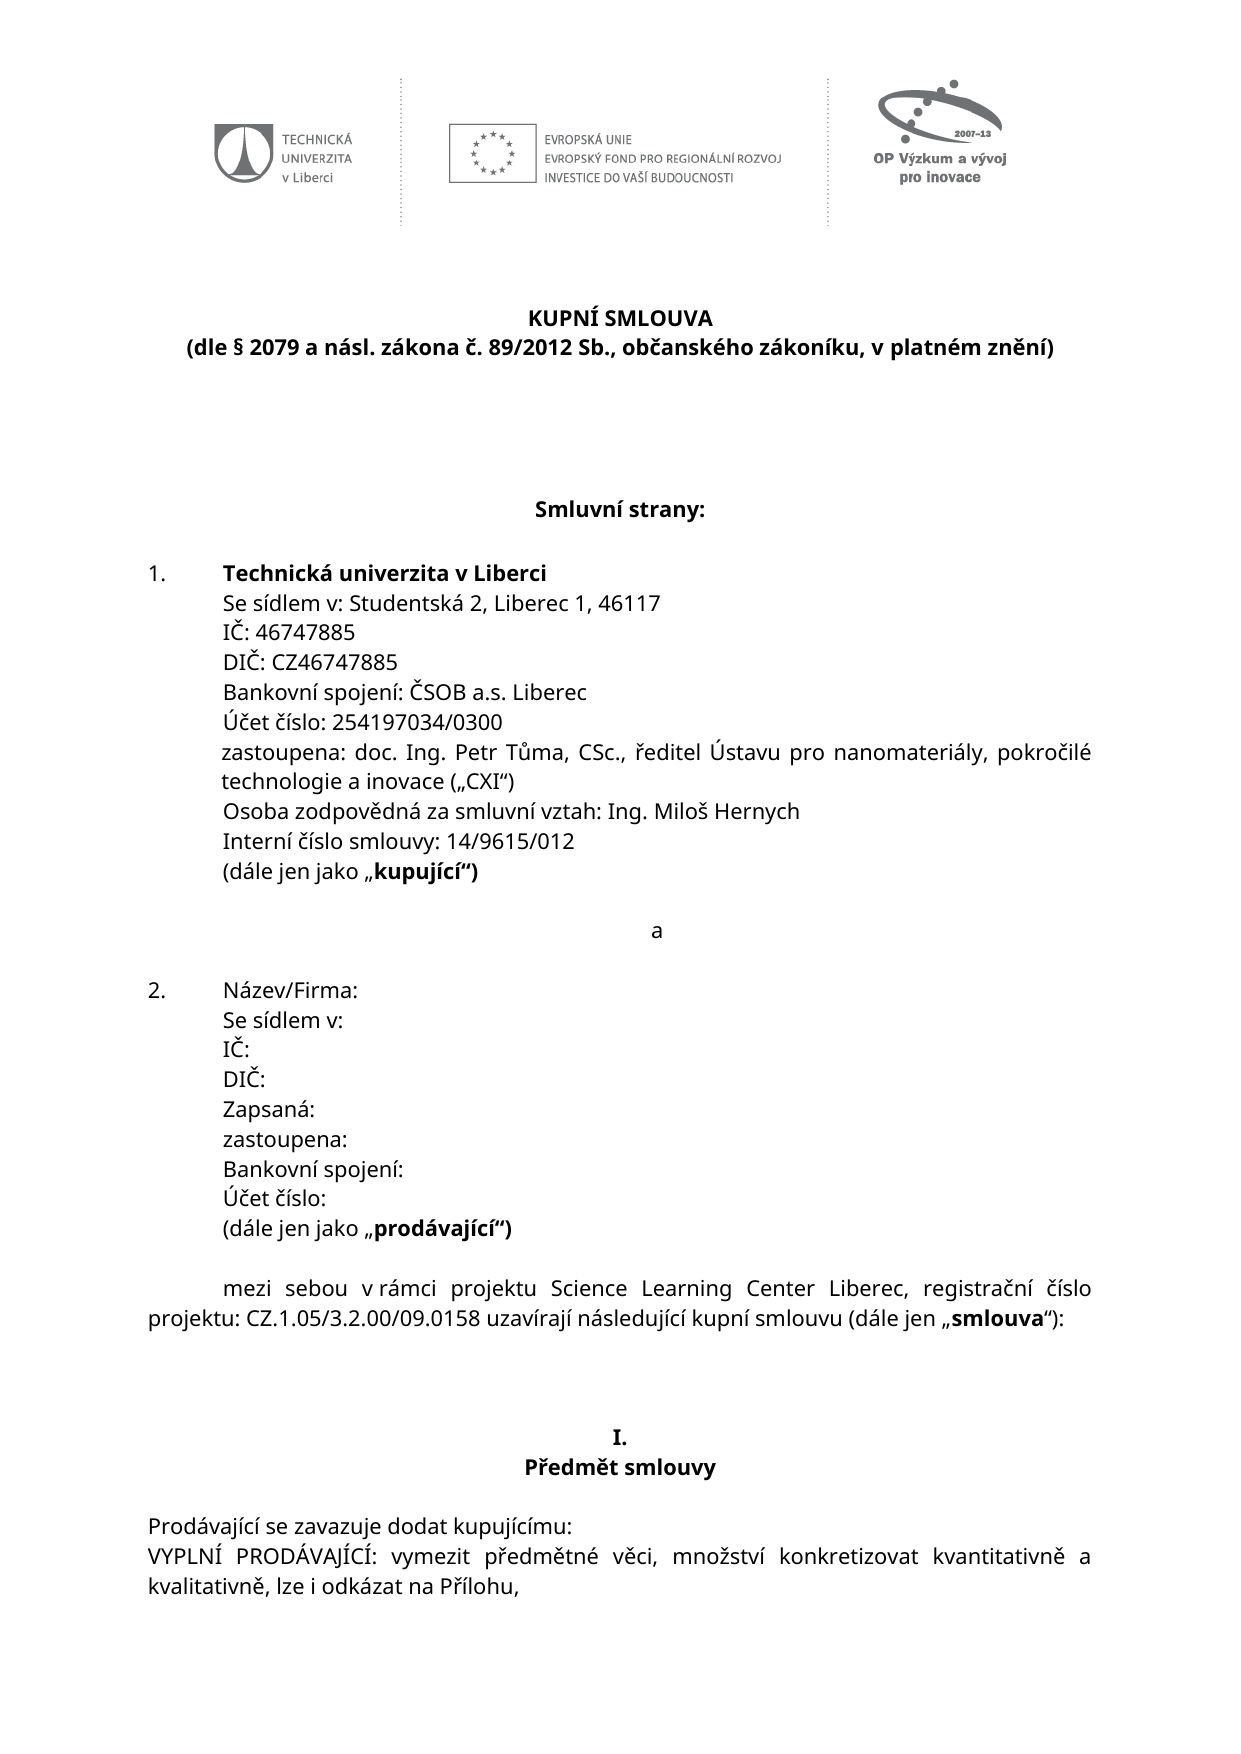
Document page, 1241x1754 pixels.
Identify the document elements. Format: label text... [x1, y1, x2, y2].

subtitle Předmět smlouvy [148, 1451, 1093, 1481]
text VYPLNÍ PRODÁVAJÍCÍ: vymezit předmětné věci, množství konkretizovat kvantitativně a kvalitativně, lze i odkázat na Přílohu, [148, 1541, 1093, 1600]
text Smluvní strany: [148, 494, 1093, 524]
text (dále jen jako „kupující“) [148, 856, 1093, 885]
text Se sídlem v: [148, 1004, 1093, 1034]
picture [143, 71, 1090, 231]
text a [221, 915, 1093, 945]
title KUPNÍ SMLOUVA [148, 303, 1093, 332]
text zastoupena: [148, 1124, 1093, 1153]
text Prodávající se zavazuje dodat kupujícímu: [148, 1511, 1093, 1541]
text Účet číslo: [148, 1183, 1093, 1213]
text Bankovní spojení: [148, 1153, 1093, 1183]
text Interní číslo smlouvy: 14/9615/012 [148, 826, 1093, 856]
text IČ: [148, 1034, 1093, 1064]
text DIČ: [148, 1064, 1093, 1094]
text Účet číslo: 254197034/0300 [148, 707, 1093, 736]
text mezi sebou v rámci projektu Science Learning Center Liberec, registrační číslo projektu: CZ.1.05/3.2.00/09.0158 uzavírají následující kupní smlouvu (dále jen „smlouva“): [148, 1273, 1093, 1332]
list Technická univerzita v Liberci [148, 558, 1093, 587]
text DIČ: CZ46747885 [148, 647, 1093, 677]
text Bankovní spojení: ČSOB a.s. Liberec [148, 677, 1093, 707]
text IČ: 46747885 [148, 617, 1093, 647]
text (dále jen jako „prodávající“) [148, 1213, 1093, 1243]
text Se sídlem v: Studentská 2, Liberec 1, 46117 [148, 587, 1093, 617]
text Osoba zodpovědná za smluvní vztah: Ing. Miloš Hernych [148, 796, 1093, 826]
list Název/Firma: [148, 975, 1093, 1004]
text zastoupena: doc. Ing. Petr Tůma, CSc., ředitel Ústavu pro nanomateriály, pokročilé technologie a inovace („CXI“) [221, 736, 1093, 796]
text (dle § 2079 a násl. zákona č. 89/2012 Sb., občanského zákoníku, v platném znění) [148, 332, 1093, 362]
text I. [148, 1422, 1093, 1451]
text Zapsaná: [148, 1094, 1093, 1124]
